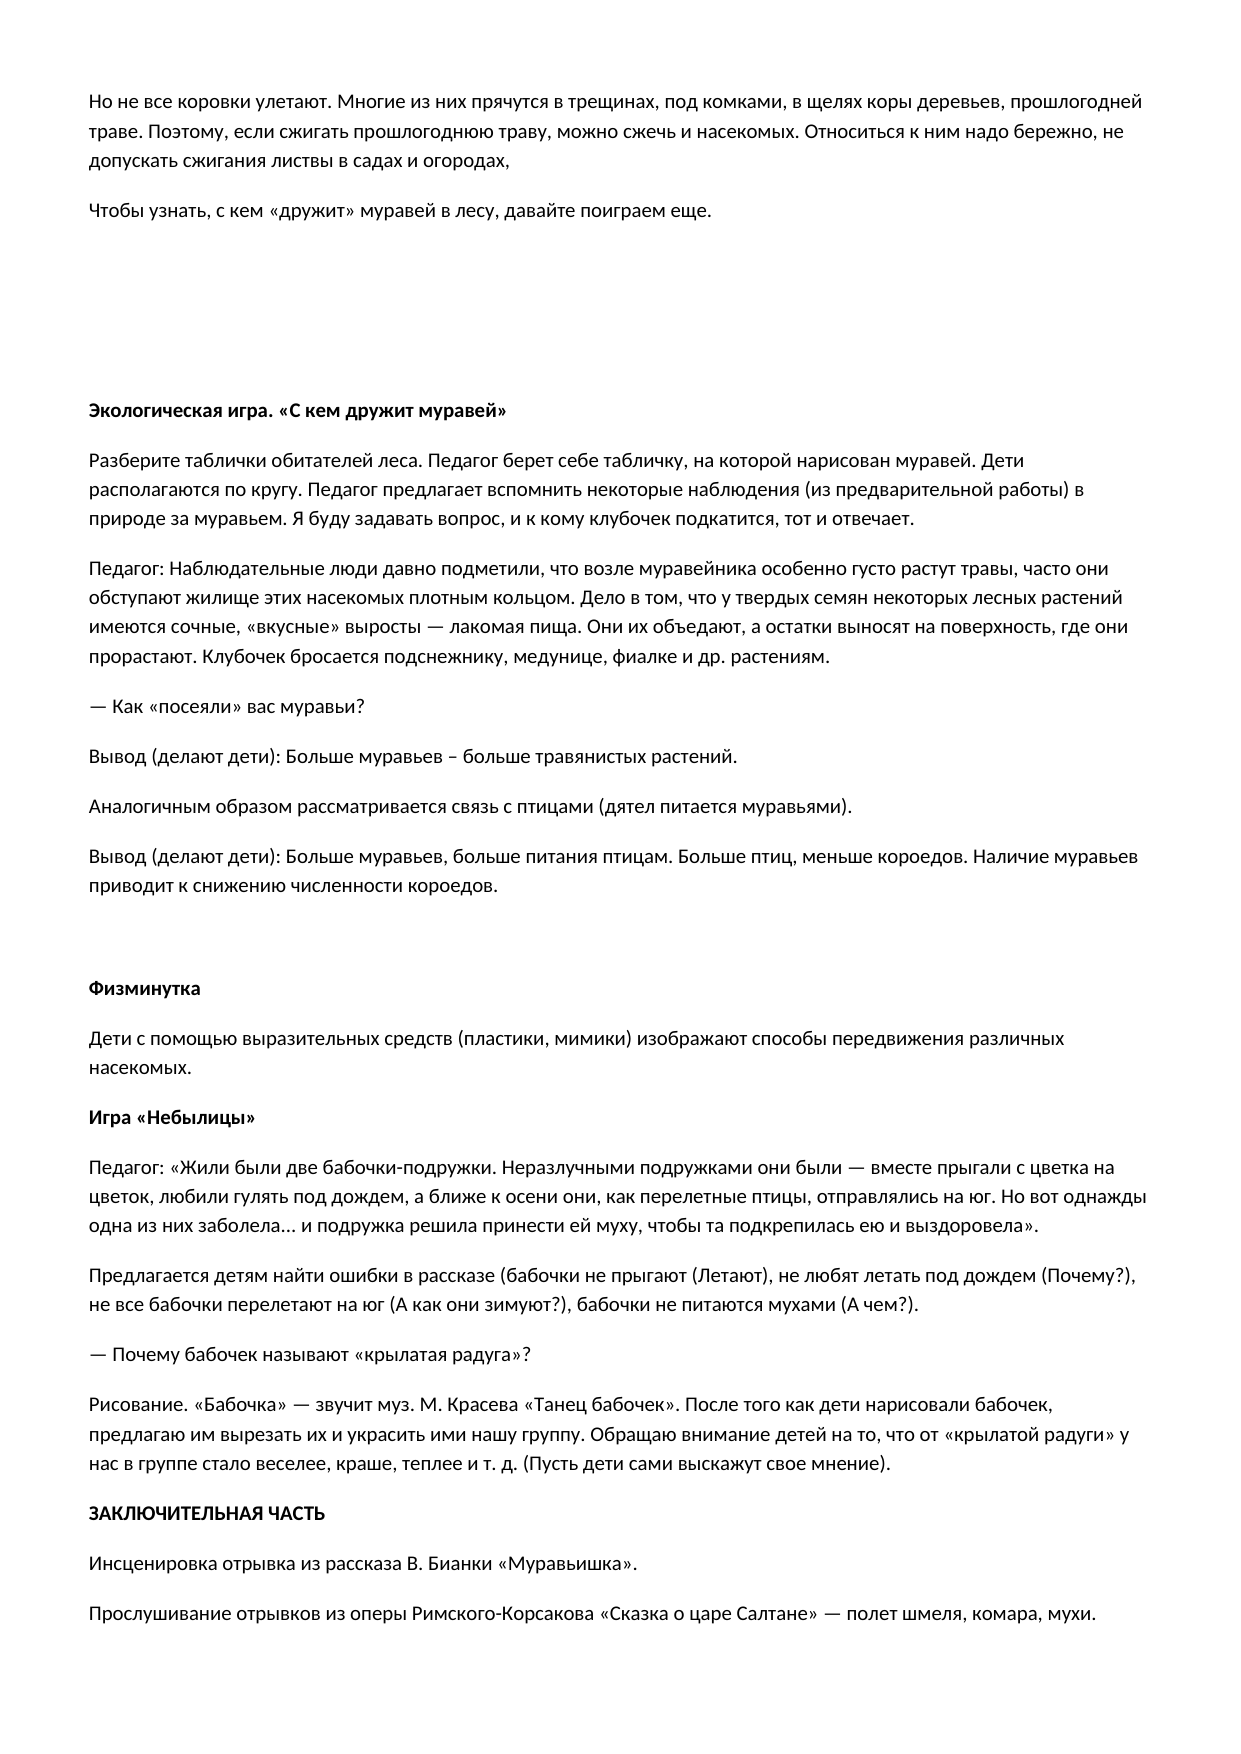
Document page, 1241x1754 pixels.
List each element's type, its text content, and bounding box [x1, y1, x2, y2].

text Предлагается детям найти ошибки в рассказе (бабочки не прыгают (Летают), не любят летать под дождем (Почему?), не все бабочки перелетают на юг (А как они зимуют?), бабочки не питаются мухами (А чем?). [89, 1262, 1152, 1317]
text Педагог: «Жили были две бабочки-подружки. Неразлучными подружками они были — вместе прыгали с цветка на цветок, любили гулять под дождем, а ближе к осени они, как перелетные птицы, отправлялись на юг. Но вот однажды одна из них заболела... и подружка решила принести ей муху, чтобы та подкрепилась ею и выздоровела». [89, 1154, 1152, 1238]
text Но не все коровки улетают. Многие из них прячутся в трещинах, под комками, в щелях коры деревьев, прошлогодней траве. Поэтому, если сжигать прошлогоднюю траву, можно сжечь и насекомых. Относиться к ним надо бережно, не допускать сжигания листвы в садах и огородах, [89, 89, 1152, 172]
text Педагог: Наблюдательные люди давно подметили, что возле муравейника особенно густо растут травы, часто они обступают жилище этих насекомых плотным кольцом. Дело в том, что у твердых семян некоторых лесных растений имеются сочные, «вкусные» выросты — лакомая пища. Они их объедают, а остатки выносят на поверхность, где они прорастают. Клубочек бросается подснежнику, медунице, фиалке и др. растениям. [89, 555, 1152, 668]
text Рисование. «Бабочка» — звучит муз. М. Красева «Танец бабочек». После того как дети нарисовали бабочек, предлагаю им вырезать их и украсить ими нашу группу. Обращаю внимание детей на то, что от «крылатой радуги» у нас в группе стало веселее, краше, теплее и т. д. (Пусть дети сами выскажут свое мнение). [89, 1392, 1152, 1475]
text Вывод (делают дети): Больше муравьев, больше питания птицам. Больше птиц, меньше короедов. Наличие муравьев приводит к снижению численности короедов. [89, 843, 1152, 897]
text Разберите таблички обитателей леса. Педагог берет себе табличку, на которой нарисован муравей. Дети располагаются по кругу. Педагог предлагает вспомнить некоторые наблюдения (из предварительной работы) в природе за муравьем. Я буду задавать вопрос, и к кому клубочек подкатится, тот и отвечает. [89, 447, 1152, 531]
text Прослушивание отрывков из оперы Римского-Корсакова «Сказка о царе Салтане» — полет шмеля, комара, мухи. [89, 1600, 1152, 1625]
text Экологическая игра. «С кем дружит муравей» [89, 397, 1152, 422]
text Инсценировка отрывка из рассказа В. Бианки «Муравьишка». [89, 1550, 1152, 1575]
text Дети с помощью выразительных средств (пластики, мимики) изображают способы передвижения различных насекомых. [89, 1025, 1152, 1079]
text — Как «посеяли» вас муравьи? [89, 693, 1152, 718]
text Физминутка [89, 975, 1152, 1000]
text Игра «Небылицы» [89, 1104, 1152, 1129]
text Аналогичным образом рассматривается связь с птицами (дятел питается муравьями). [89, 793, 1152, 818]
text Вывод (делают дети): Больше муравьев – больше травянистых растений. [89, 743, 1152, 768]
text — Почему бабочек называют «крылатая радуга»? [89, 1342, 1152, 1367]
text ЗАКЛЮЧИТЕЛЬНАЯ ЧАСТЬ [89, 1500, 1152, 1525]
text Чтобы узнать, с кем «дружит» муравей в лесу, давайте поиграем еще. [89, 197, 1152, 222]
